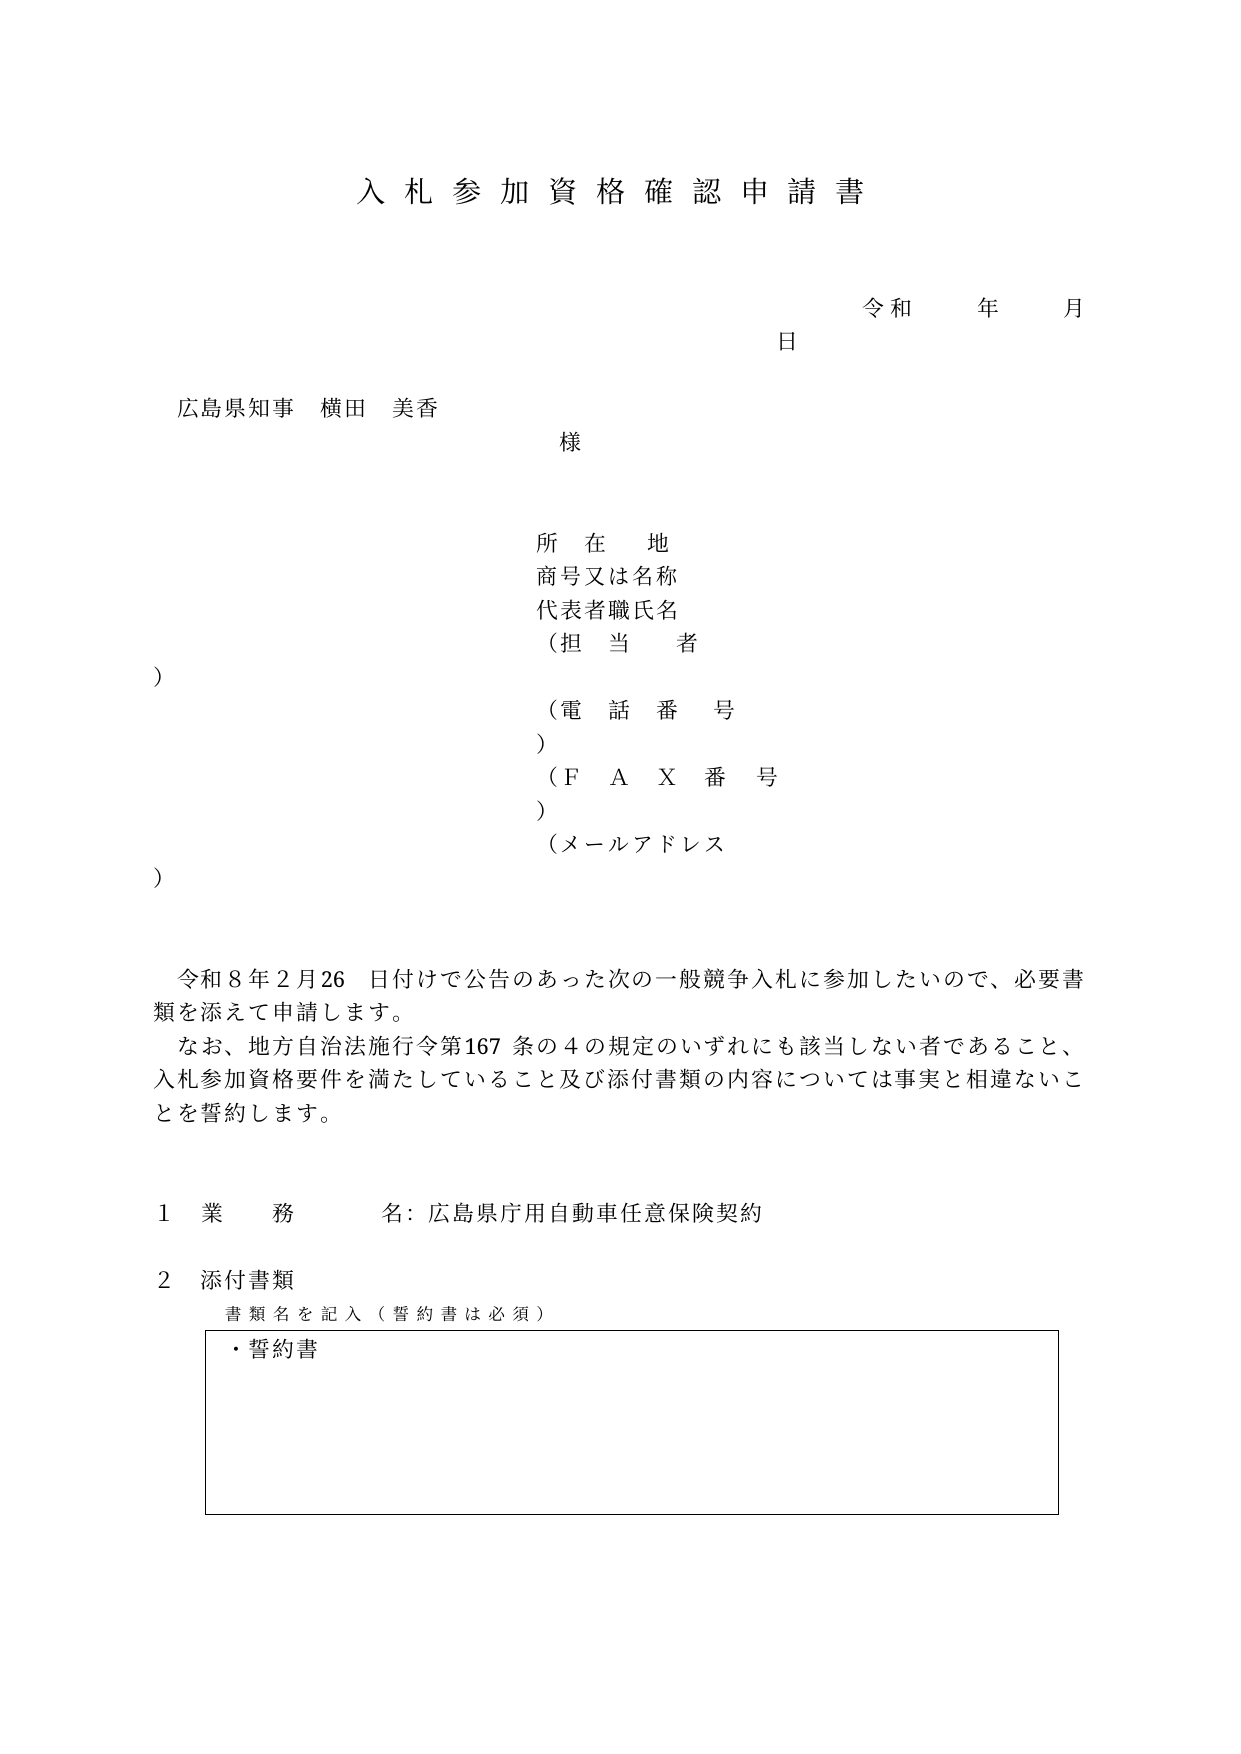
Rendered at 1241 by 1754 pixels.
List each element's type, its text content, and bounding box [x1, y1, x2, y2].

text 広島県知事 横田 美香 [153, 391, 1087, 424]
text （担当者 ） [153, 625, 1087, 692]
text １ 業務名：広島県庁用自動車任意保険契約 [153, 1196, 1087, 1229]
text 様 [153, 424, 1087, 458]
text 入札参加資格確認申請書 [153, 156, 1087, 223]
text 代表者職氏名 [506, 592, 1087, 625]
text なお、地方自治法施行令第167条の４の規定のいずれにも該当しない者であること、入札参加資格要件を満たしていること及び添付書類の内容については事実と相違ないことを誓約します。 [153, 1028, 1087, 1128]
text （ＦＡＸ番号 ） [528, 759, 1087, 827]
text ２ 添付書類 [153, 1263, 1087, 1296]
text 令和８年２月26日付けで公告のあった次の一般競争入札に参加したいので、必要書類を添えて申請します。 [153, 961, 1087, 1028]
text （メールアドレス ） [153, 827, 1087, 894]
text 商号又は名称 [528, 558, 1087, 592]
text 令和 年 月 日 [773, 290, 1087, 357]
text （電話番号 ） [528, 692, 1087, 759]
text 所在地 [528, 525, 1087, 558]
table_header ・誓約書 [206, 1331, 1058, 1514]
text 書類名を記入（誓約書は必須） [153, 1296, 1087, 1330]
